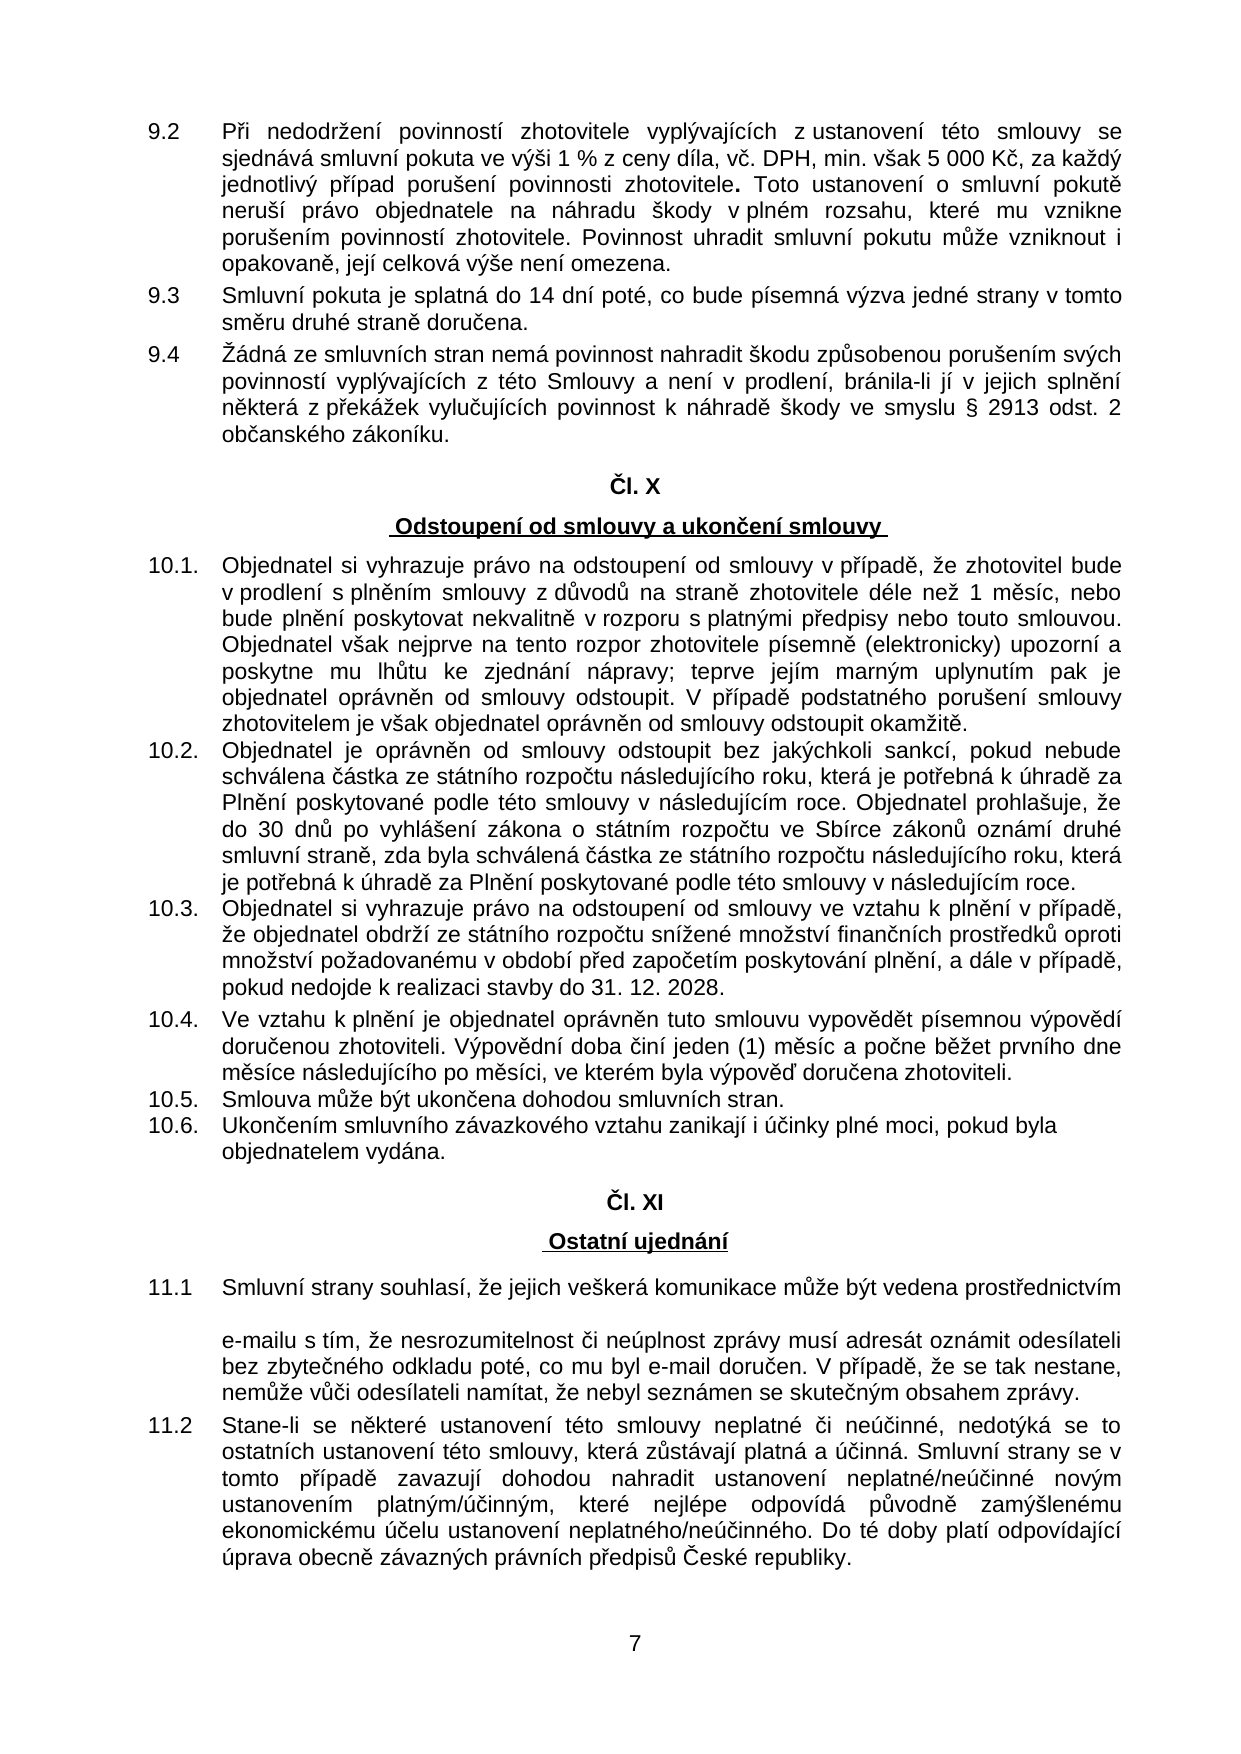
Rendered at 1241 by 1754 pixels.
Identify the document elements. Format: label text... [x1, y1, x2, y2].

subtitle Odstoupení od smlouvy a ukončení smlouvy [148, 513, 1122, 539]
list Objednatel si vyhrazuje právo na odstoupení od smlouvy v případě, že zhotovitel bude v prodlení s plněním smlouvy z důvodů na straně zhotovitele déle než 1 měsíc, nebo bude plnění poskytovat nekvalitně v rozporu s platnými předpisy nebo touto smlouvou. Objednatel však nejprve na tento rozpor zhotovitele písemně (elektronicky) upozorní a poskytne mu lhůtu ke zjednání nápravy; teprve jejím marným uplynutím pak je objednatel oprávněn od smlouvy odstoupit. V případě podstatného porušení smlouvy zhotovitelem je však objednatel oprávněn od smlouvy odstoupit okamžitě. [148, 552, 1122, 737]
list Stane-li se některé ustanovení této smlouvy neplatné či neúčinné, nedotýká se to ostatních ustanovení této smlouvy, která zůstávají platná a účinná. Smluvní strany se v tomto případě zavazují dohodou nahradit ustanovení neplatné/neúčinné novým ustanovením platným/účinným, které nejlépe odpovídá původně zamýšlenému ekonomickému účelu ustanovení neplatného/neúčinného. Do té doby platí odpovídající úprava obecně závazných právních předpisů České republiky. [148, 1412, 1122, 1570]
list Objednatel je oprávněn od smlouvy odstoupit bez jakýchkoli sankcí, pokud nebude schválena částka ze státního rozpočtu následujícího roku, která je potřebná k úhradě za Plnění poskytované podle této smlouvy v následujícím roce. Objednatel prohlašuje, že do 30 dnů po vyhlášení zákona o státním rozpočtu ve Sbírce zákonů oznámí druhé smluvní straně, zda byla schválená částka ze státního rozpočtu následujícího roku, která je potřebná k úhradě za Plnění poskytované podle této smlouvy v následujícím roce. [148, 737, 1122, 895]
list Ve vztahu k plnění je objednatel oprávněn tuto smlouvu vypovědět písemnou výpovědí doručenou zhotoviteli. Výpovědní doba činí jeden (1) měsíc a počne běžet prvního dne měsíce následujícího po měsíci, ve kterém byla výpověď doručena zhotoviteli. [148, 1006, 1122, 1086]
list Ukončením smluvního závazkového vztahu zanikají i účinky plné moci, pokud byla objednatelem vydána. [148, 1112, 1122, 1164]
subtitle Čl. XI [148, 1189, 1122, 1215]
list Žádná ze smluvních stran nemá povinnost nahradit škodu způsobenou porušením svých povinností vyplývajících z této Smlouvy a není v prodlení, bránila-li jí v jejich splnění některá z překážek vylučujících povinnost k náhradě škody ve smyslu § 2913 odst. 2 občanského zákoníku. [148, 341, 1122, 447]
list Smluvní strany souhlasí, že jejich veškerá komunikace může být vedena prostřednictvím e-mailu s tím, že nesrozumitelnost či neúplnost zprávy musí adresát oznámit odesílateli bez zbytečného odkladu poté, co mu byl e-mail doručen. V případě, že se tak nestane, nemůže vůči odesílateli namítat, že nebyl seznámen se skutečným obsahem zprávy. [148, 1274, 1122, 1406]
list Při nedodržení povinností zhotovitele vyplývajících z ustanovení této smlouvy se sjednává smluvní pokuta ve výši 1 % z ceny díla, vč. DPH, min. však 5 000 Kč, za každý jednotlivý případ porušení povinnosti zhotovitele. Toto ustanovení o smluvní pokutě neruší právo objednatele na náhradu škody v plném rozsahu, které mu vznikne porušením povinností zhotovitele. Povinnost uhradit smluvní pokutu může vzniknout i opakovaně, její celková výše není omezena. [148, 118, 1122, 276]
subtitle Čl. X [148, 473, 1122, 499]
subtitle Ostatní ujednání [148, 1228, 1122, 1254]
list Objednatel si vyhrazuje právo na odstoupení od smlouvy ve vztahu k plnění v případě, že objednatel obdrží ze státního rozpočtu snížené množství finančních prostředků oproti množství požadovanému v období před započetím poskytování plnění, a dále v případě, pokud nedojde k realizaci stavby do 31. 12. 2028. [148, 895, 1122, 1000]
list Smlouva může být ukončena dohodou smluvních stran. [148, 1086, 1122, 1112]
list Smluvní pokuta je splatná do 14 dní poté, co bude písemná výzva jedné strany v tomto směru druhé straně doručena. [148, 282, 1122, 335]
